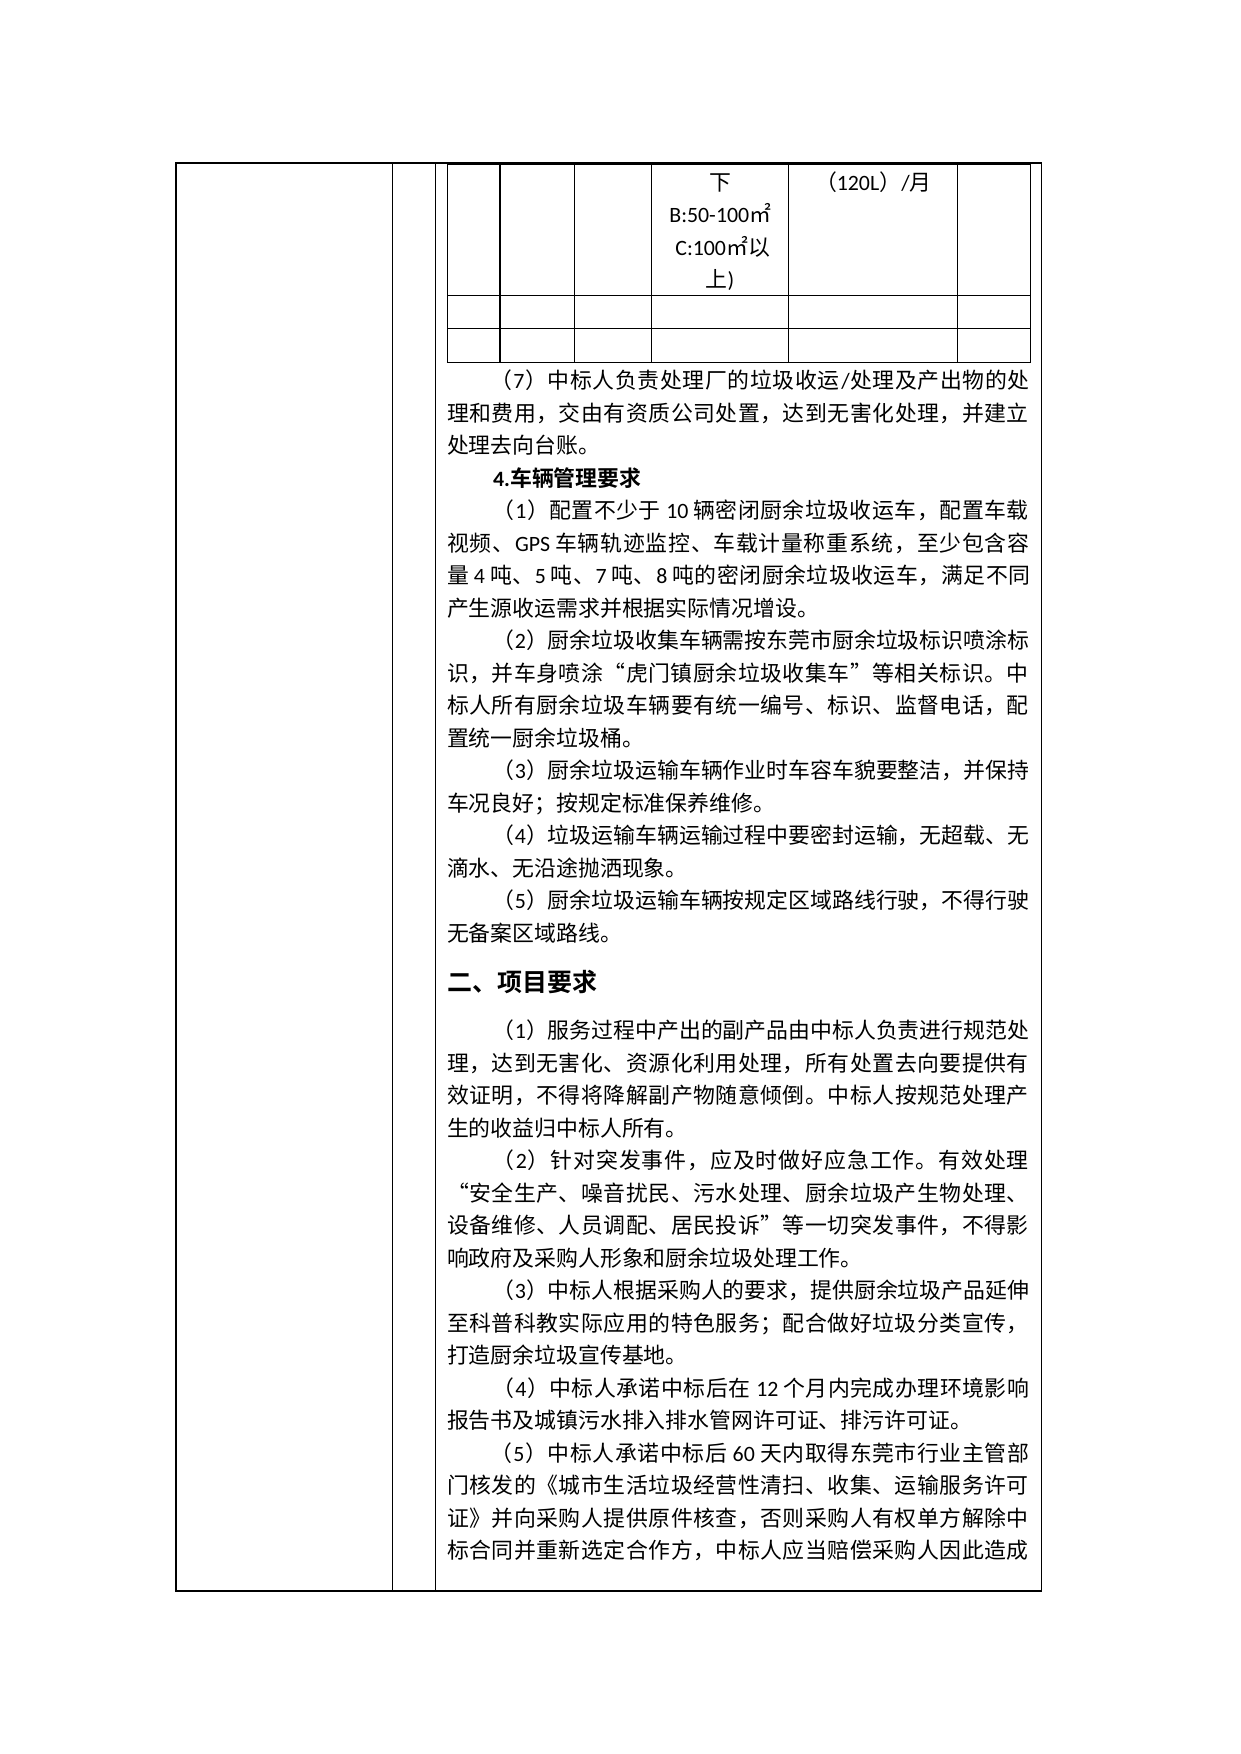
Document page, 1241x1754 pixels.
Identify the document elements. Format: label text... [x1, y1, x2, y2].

table_cell 1 [393, 164, 435, 1590]
table_cell [177, 164, 392, 1590]
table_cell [436, 164, 1041, 1590]
